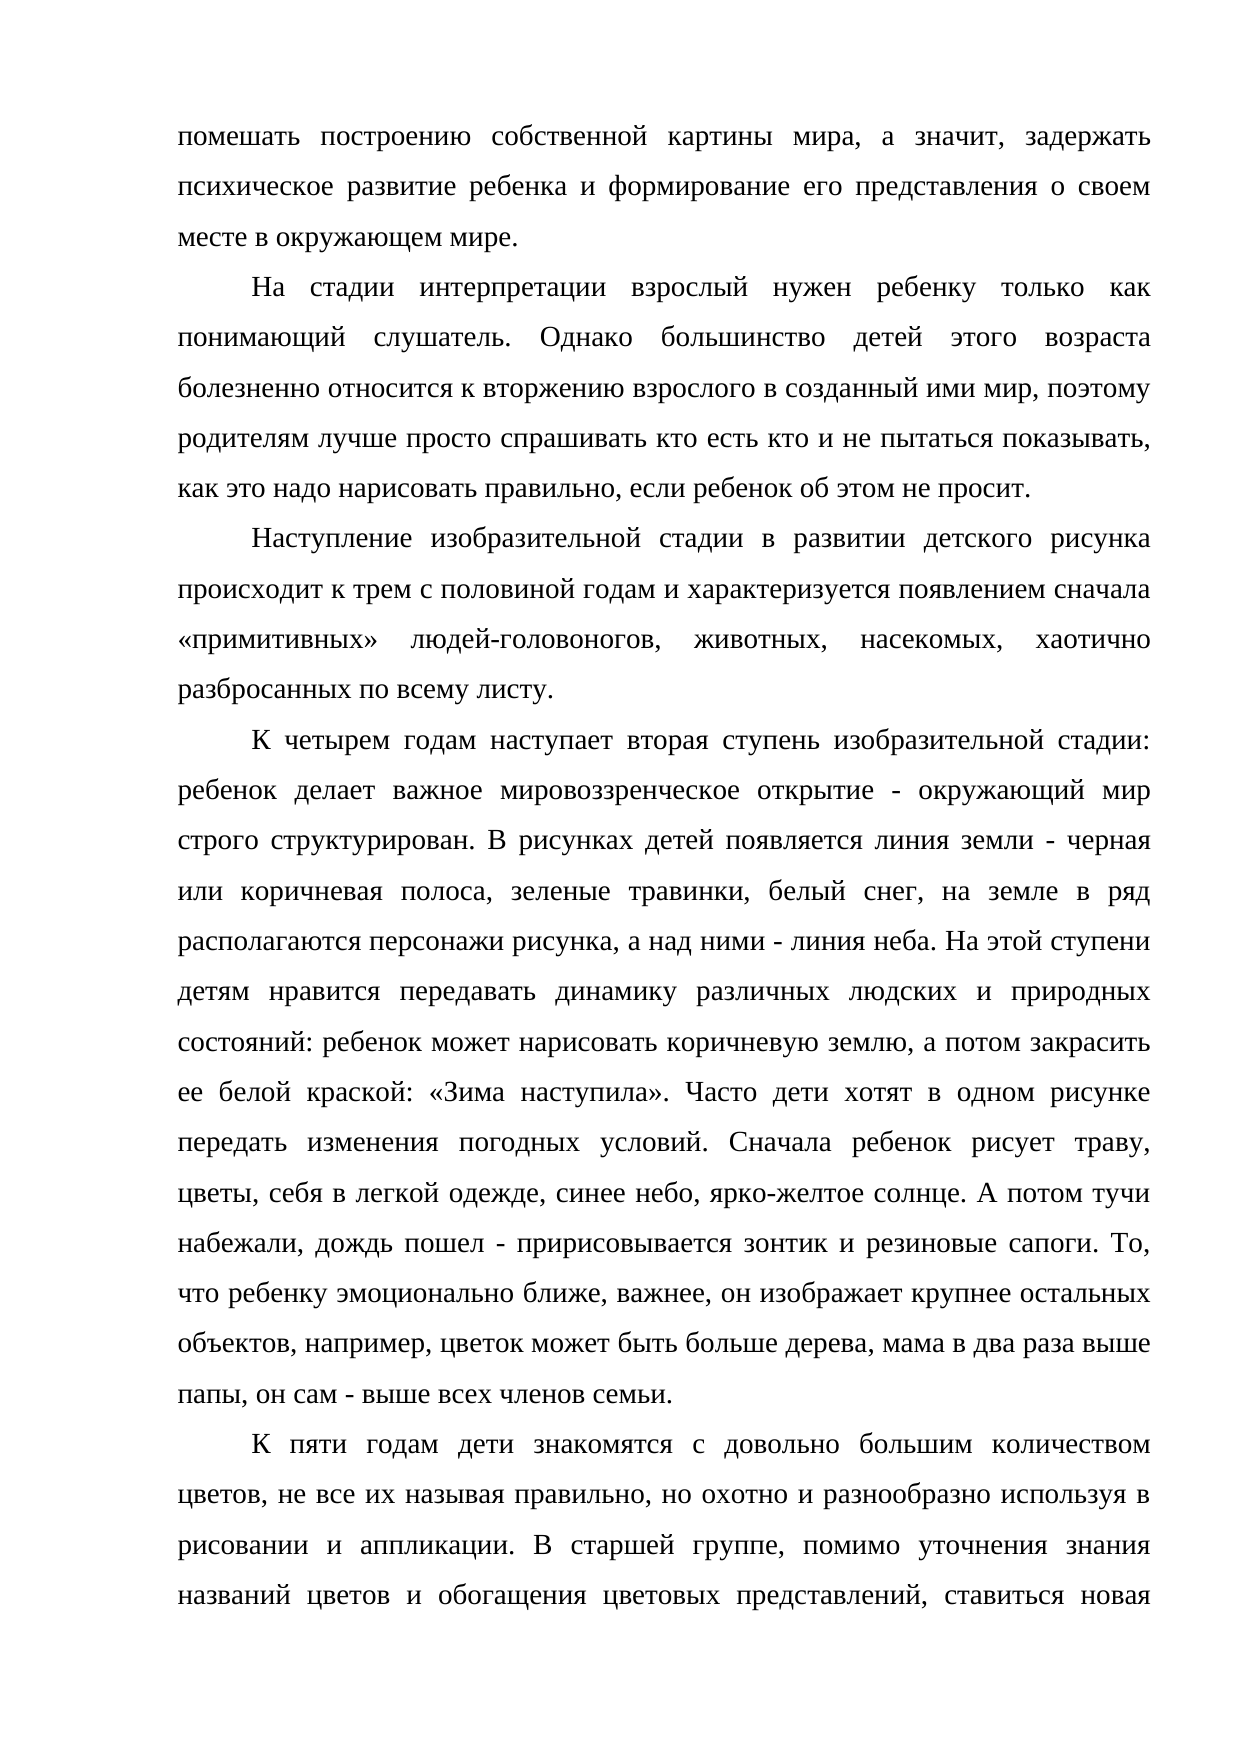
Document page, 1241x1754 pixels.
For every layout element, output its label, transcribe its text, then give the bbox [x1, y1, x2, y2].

text Наступление изобразительной стадии в развитии детского рисунка происходит к трем с половиной годам и характеризуется появлением сначала «примитивных» людей-головоногов, животных, насекомых, хаотично разбросанных по всему листу. [177, 521, 1152, 705]
text На стадии интерпретации взрослый нужен ребенку только как понимающий слушатель. Однако большинство детей этого возраста болезненно относится к вторжению взрослого в созданный ими мир, поэтому родителям лучше просто спрашивать кто есть кто и не пытаться показывать, как это надо нарисовать правильно, если ребенок об этом не просит. [177, 269, 1152, 504]
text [177, 118, 1152, 252]
text К четырем годам наступает вторая ступень изобразительной стадии: ребенок делает важное мировоззренческое открытие - окружающий мир строго структурирован. В рисунках детей появляется линия земли - черная или коричневая полоса, зеленые травинки, белый снег, на земле в ряд располагаются персонажи рисунка, а над ними - линия неба. На этой ступени детям нравится передавать динамику различных людских и природных состояний: ребенок может нарисовать коричневую землю, а потом закрасить ее белой краской: «Зима наступила». Часто дети хотят в одном рисунке передать изменения погодных условий. Сначала ребенок рисует траву, цветы, себя в легкой одежде, синее небо, ярко-желтое солнце. А потом тучи набежали, дождь пошел - пририсовывается зонтик и резиновые сапоги. То, что ребенку эмоционально ближе, важнее, он изображает крупнее остальных объектов, например, цветок может быть больше дерева, мама в два раза выше папы, он сам - выше всех членов семьи. [177, 722, 1152, 1409]
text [177, 1426, 1152, 1611]
